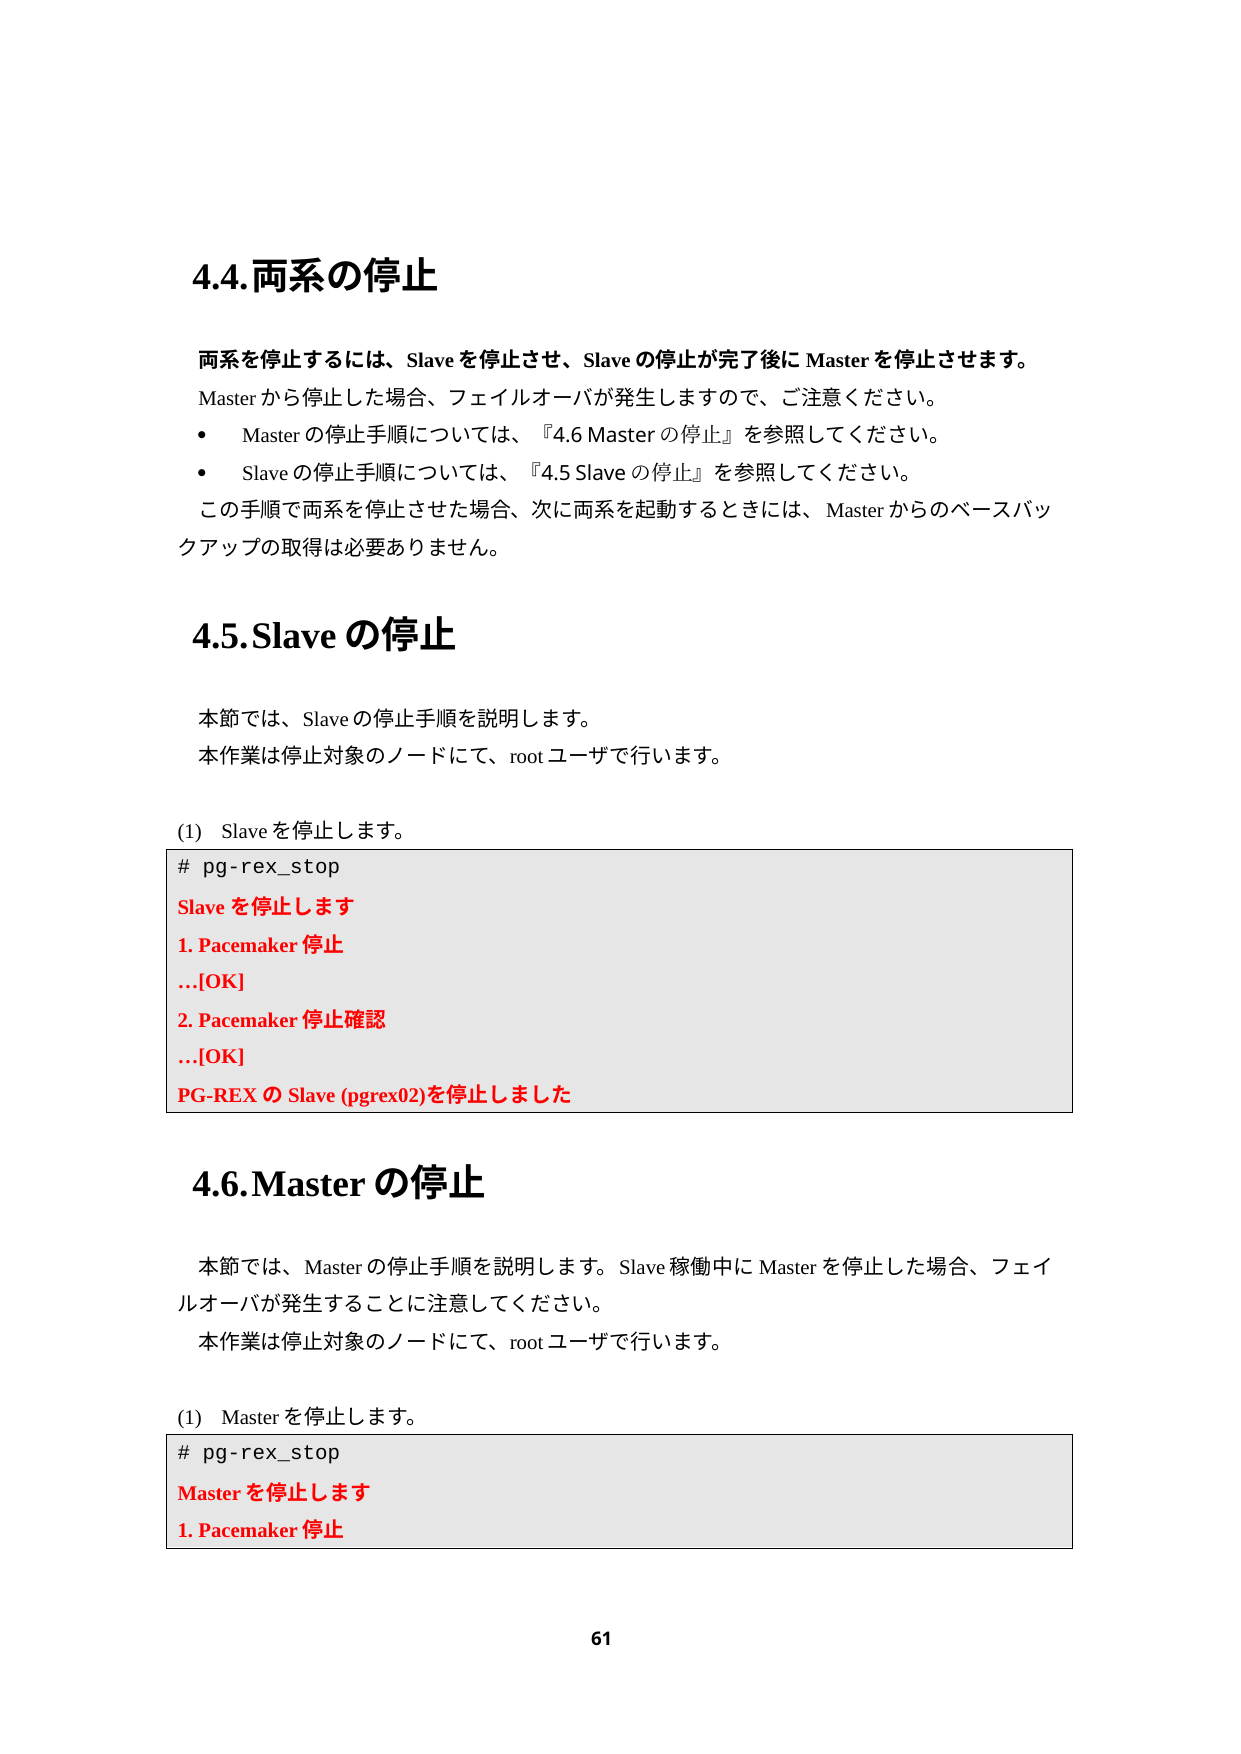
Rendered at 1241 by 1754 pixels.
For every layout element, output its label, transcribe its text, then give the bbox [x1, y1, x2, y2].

text この手順で両系を停止させた場合、次に両系を起動するときには、Masterからのベースバックアップの取得は必要ありません。 [177, 490, 1054, 565]
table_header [167, 1435, 1072, 1547]
subtitle 両系の停止 [192, 236, 1063, 311]
list Slaveの停止手順については、『4.5 Slaveの停止』を参照してください。 [198, 453, 1054, 490]
table_header # pg-rex_stop Slave を停止します 1. Pacemaker 停止 …[OK] 2. Pacemaker 停止確認 …[OK] PG-REX の Slave (pgrex02)を停止しました [167, 850, 1072, 1112]
list Masterを停止します。 [177, 1396, 1054, 1434]
subtitle Masterの停止 [192, 1142, 1063, 1217]
text 本作業は停止対象のノードにて、rootユーザで行います。 [177, 1321, 1054, 1359]
text 本節では、Slaveの停止手順を説明します。 [177, 698, 1054, 736]
text 両系を停止するには、Slaveを停止させ、Slaveの停止が完了後にMasterを停止させます。 [177, 340, 1054, 378]
text 本節では、Masterの停止手順を説明します。Slave稼働中にMasterを停止した場合、フェイルオーバが発生することに注意してください。 [177, 1246, 1054, 1321]
list Masterの停止手順については、『4.6 Masterの停止』を参照してください。 [198, 415, 1054, 453]
text Masterから停止した場合、フェイルオーバが発生しますので、ご注意ください。 [177, 378, 1054, 415]
text 本作業は停止対象のノードにて、rootユーザで行います。 [177, 736, 1054, 773]
list Slaveを停止します。 [177, 811, 1054, 848]
subtitle Slaveの停止 [192, 594, 1063, 669]
